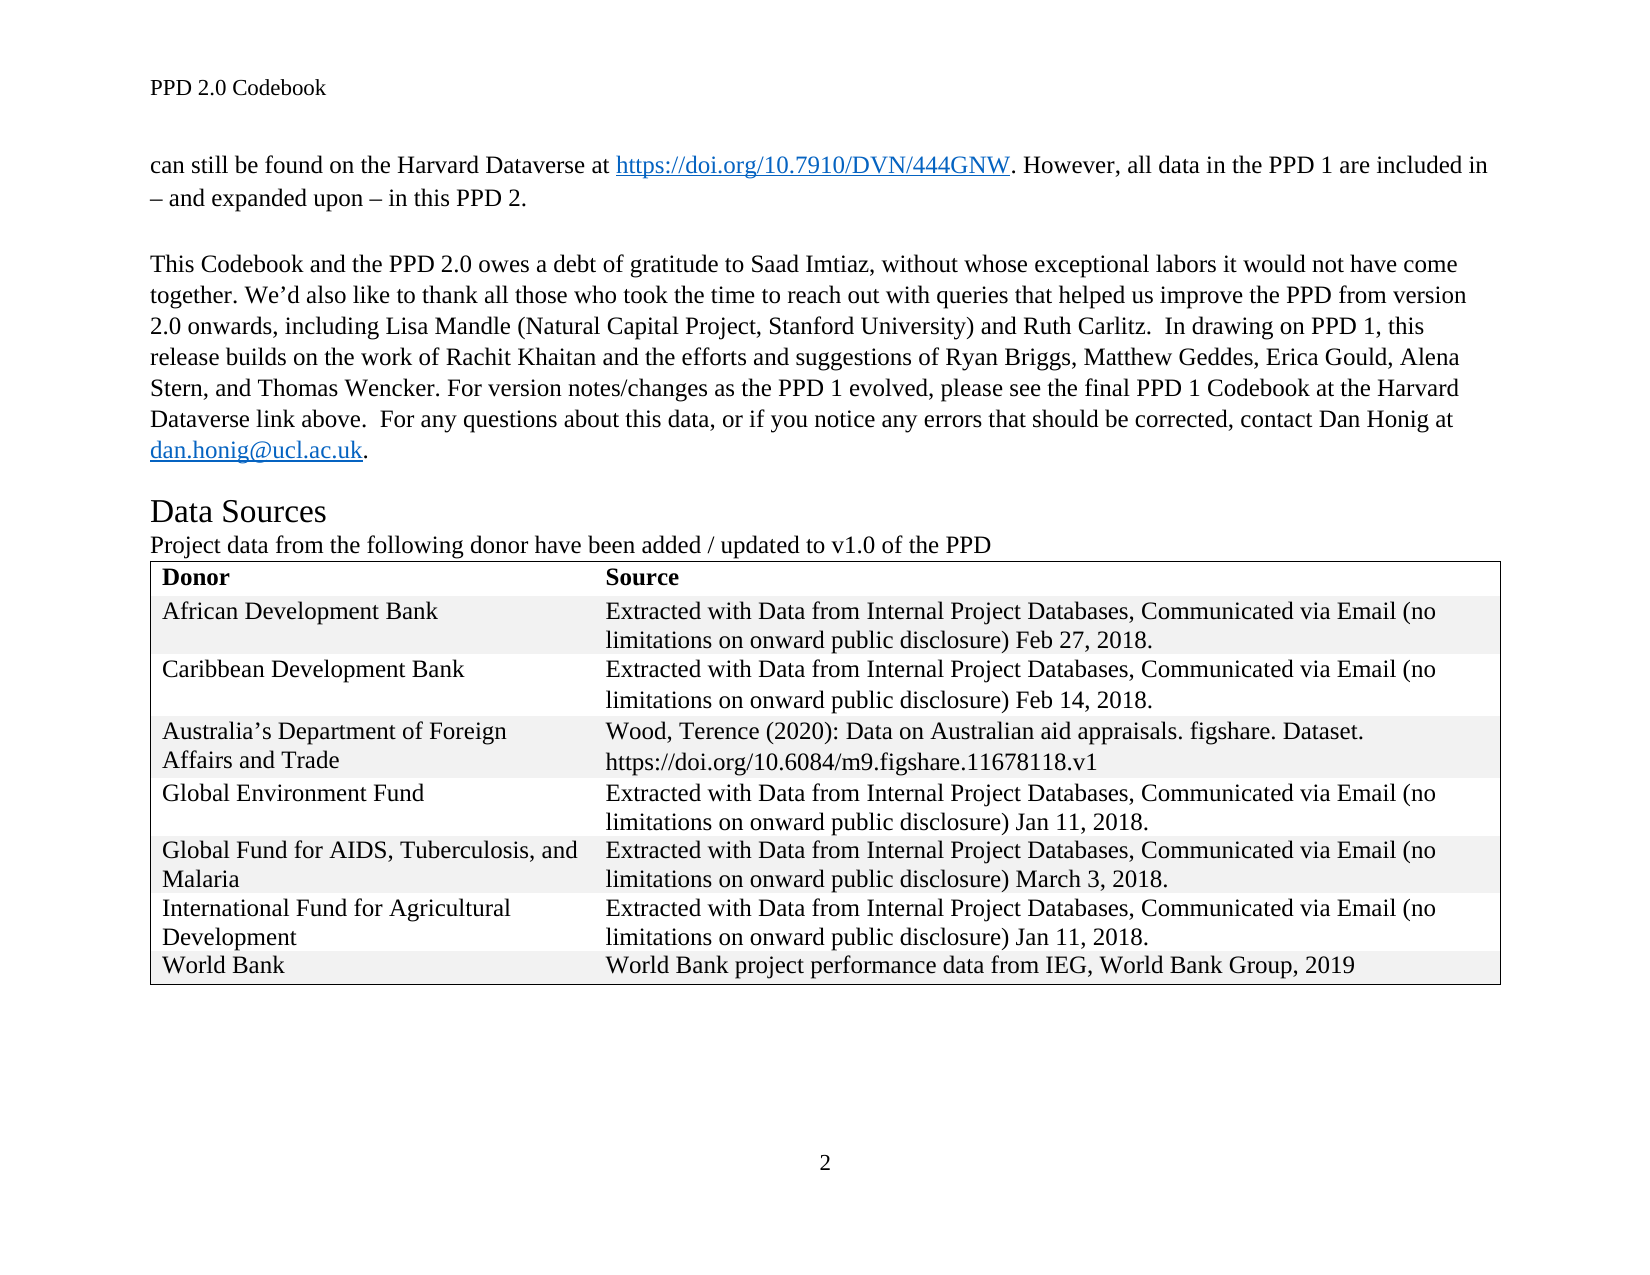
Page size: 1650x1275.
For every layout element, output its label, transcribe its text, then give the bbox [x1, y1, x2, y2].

table_header Source [594, 562, 1500, 596]
subtitle Data Sources [150, 491, 1500, 530]
table_cell Extracted with Data from Internal Project Databases, Communicated via Email (no limitations on onward public disclosure) Feb 14, 2018. [594, 654, 1500, 716]
table_cell Extracted with Data from Internal Project Databases, Communicated via Email (no limitations on onward public disclosure) Jan 11, 2018. [594, 893, 1500, 951]
table_cell Extracted with Data from Internal Project Databases, Communicated via Email (no limitations on onward public disclosure) March 3, 2018. [594, 836, 1500, 893]
table_cell World Bank [151, 951, 594, 984]
table_cell Global Fund for AIDS, Tuberculosis, and Malaria [151, 836, 594, 893]
table_cell International Fund for Agricultural Development [151, 893, 594, 951]
table_header Donor [151, 562, 594, 596]
table_cell Global Environment Fund [151, 778, 594, 836]
text This Codebook and the PPD 2.0 owes a debt of gratitude to Saad Imtiaz, without whose exceptional labors it would not have come together. We’d also like to thank all those who took the time to reach out with queries that helped us improve the PPD from version 2.0 onwards, including Lisa Mandle (Natural Capital Project, Stanford University) and Ruth Carlitz. In drawing on PPD 1, this release builds on the work of Rachit Khaitan and the efforts and suggestions of Ryan Briggs, Matthew Geddes, Erica Gould, Alena Stern, and Thomas Wencker. For version notes/changes as the PPD 1 evolved, please see the final PPD 1 Codebook at the Harvard Dataverse link above. For any questions about this data, or if you notice any errors that should be corrected, contact Dan Honig at dan.honig@ucl.ac.uk. [150, 249, 1500, 464]
table_cell Wood, Terence (2020): Data on Australian aid appraisals. figshare. Dataset. https://doi.org/10.6084/m9.figshare.11678118.v1 [594, 716, 1500, 778]
table_cell Caribbean Development Bank [151, 654, 594, 716]
table_cell Australia’s Department of Foreign Affairs and Trade [151, 716, 594, 778]
table_cell Extracted with Data from Internal Project Databases, Communicated via Email (no limitations on onward public disclosure) Feb 27, 2018. [594, 596, 1500, 654]
table_cell African Development Bank [151, 596, 594, 654]
table_cell Extracted with Data from Internal Project Databases, Communicated via Email (no limitations on onward public disclosure) Jan 11, 2018. [594, 778, 1500, 836]
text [150, 150, 1500, 212]
table_cell World Bank project performance data from IEG, World Bank Group, 2019 [594, 951, 1500, 984]
text Project data from the following donor have been added / updated to v1.0 of the PPD [150, 530, 1500, 558]
